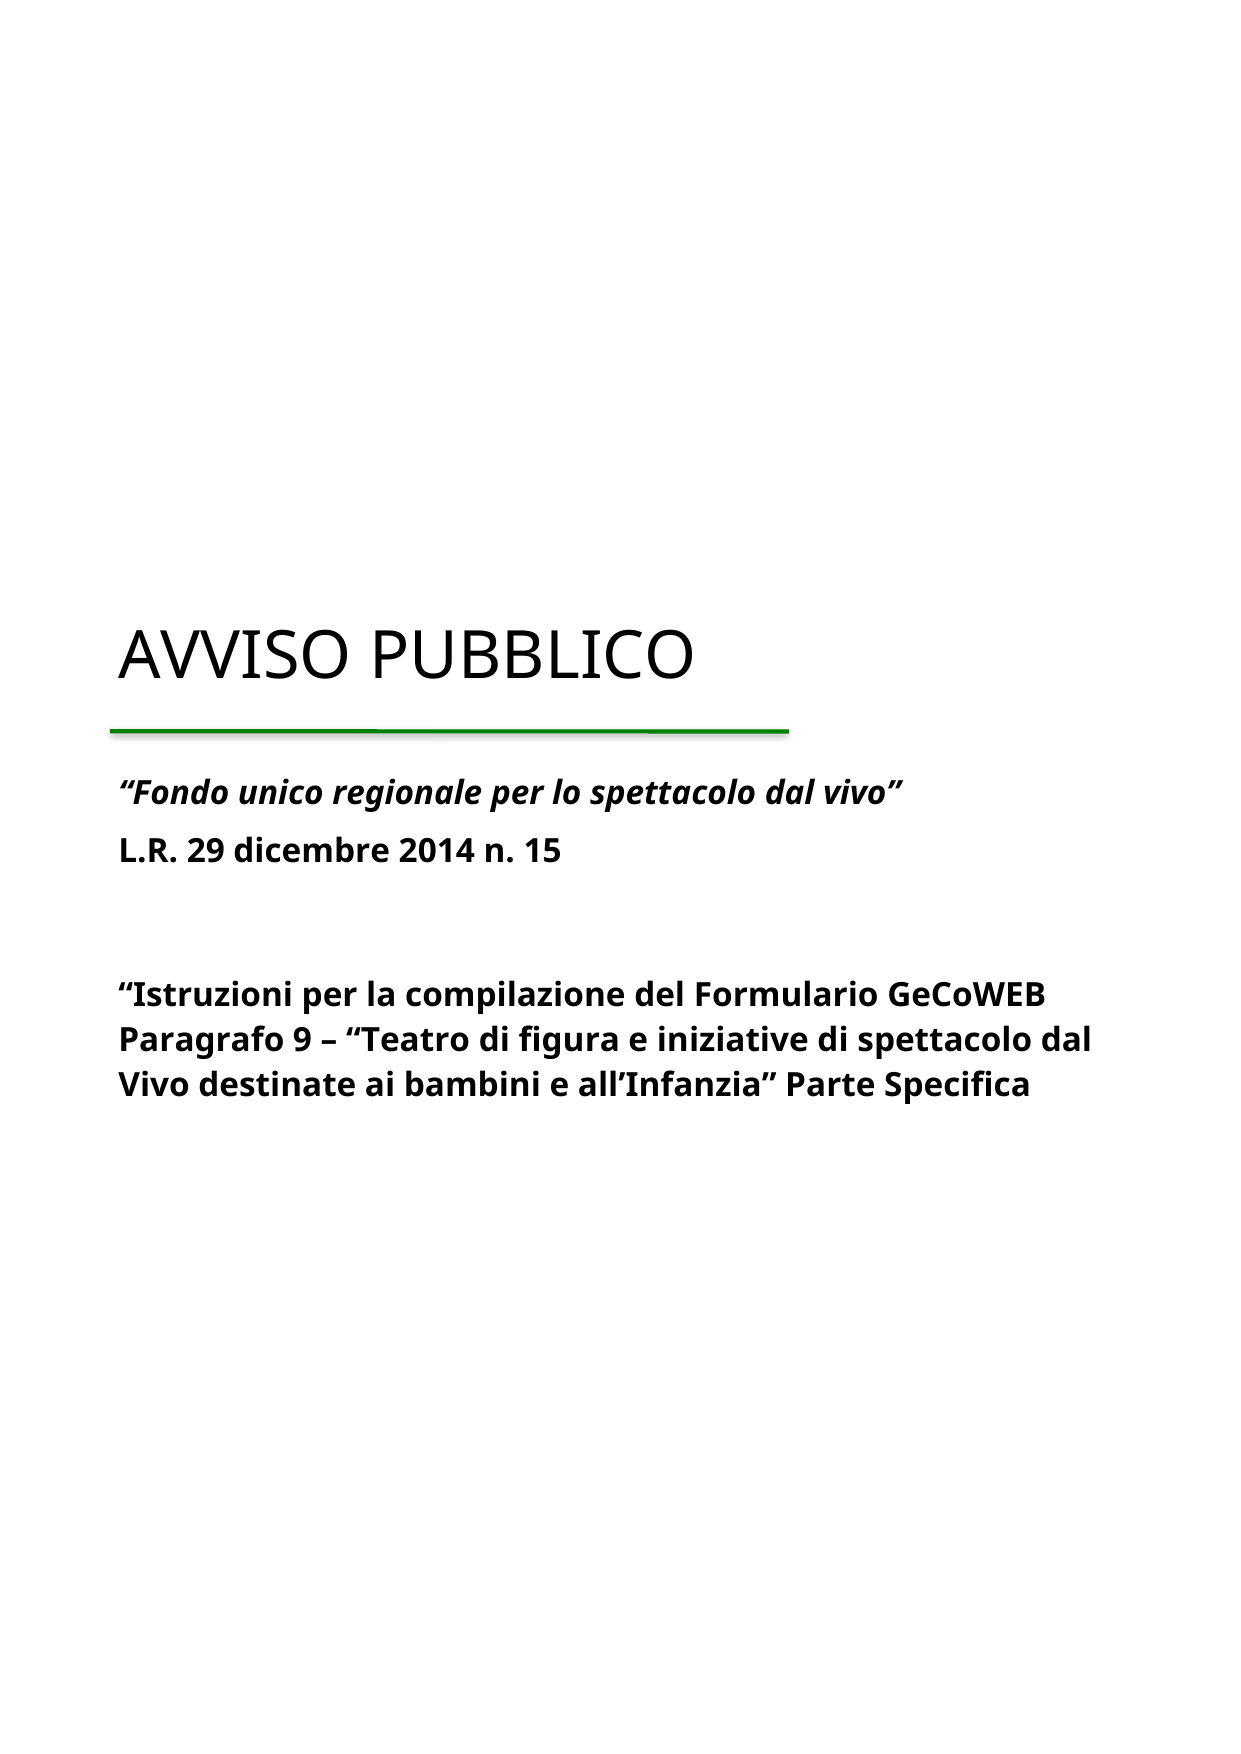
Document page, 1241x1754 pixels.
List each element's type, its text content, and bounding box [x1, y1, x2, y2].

text L.R. 29 dicembre 2014 n. 15 [118, 827, 1122, 872]
text “Istruzioni per la compilazione del Formulario GeCoWEB Paragrafo 9 – “Teatro di figura e iniziative di spettacolo dal Vivo destinate ai bambini e all’Infanzia” Parte Specifica [118, 970, 1122, 1107]
text “Fondo unico regionale per lo spettacolo dal vivo” [118, 769, 1122, 814]
text AVVISO PUBBLICO [118, 607, 1122, 698]
